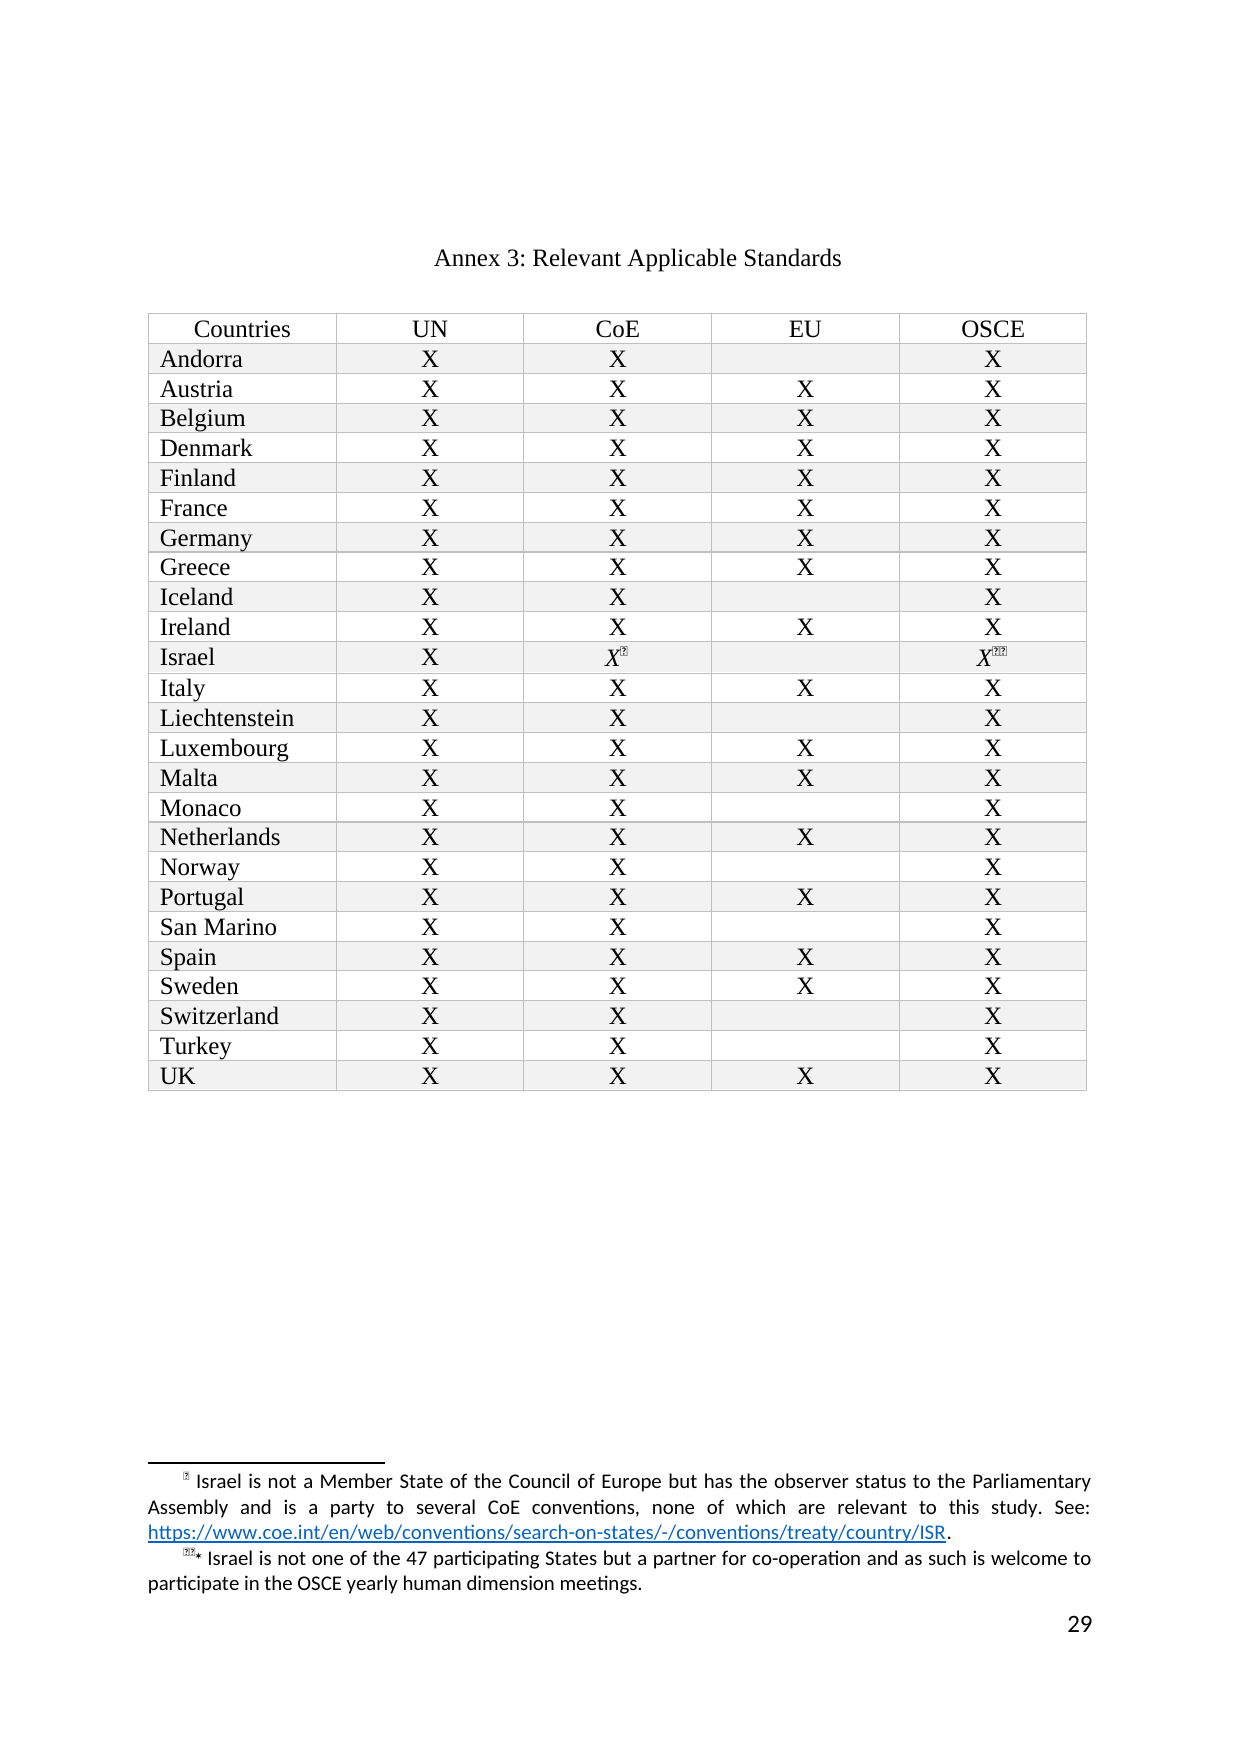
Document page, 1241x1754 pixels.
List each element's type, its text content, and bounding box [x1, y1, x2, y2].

table_cell X [524, 912, 711, 941]
table_header EU [712, 314, 899, 343]
table_cell X [524, 674, 711, 702]
table_cell [712, 912, 899, 941]
table_cell X [900, 404, 1086, 432]
table_cell [712, 642, 899, 672]
table_cell Sweden [149, 971, 336, 1000]
table_cell Italy [149, 674, 336, 702]
table_cell X [337, 582, 523, 611]
table_cell X [712, 971, 899, 1000]
table_cell Luxembourg [149, 733, 336, 762]
table_cell X [337, 523, 523, 551]
table_cell X [900, 582, 1086, 611]
table_cell [712, 582, 899, 611]
table_cell X [524, 582, 711, 611]
table_cell X [712, 823, 899, 851]
table_cell [712, 344, 899, 373]
table_cell X [712, 733, 899, 762]
table_cell X [524, 852, 711, 881]
table_cell X [337, 433, 523, 462]
table_cell X [524, 344, 711, 373]
table_cell X [337, 344, 523, 373]
table_cell Belgium [149, 404, 336, 432]
table_cell X [900, 523, 1086, 551]
table_cell X [900, 374, 1086, 402]
table_cell X [524, 763, 711, 792]
table_cell X [900, 852, 1086, 881]
table_header OSCE [900, 314, 1086, 343]
table_cell X [337, 733, 523, 762]
table_cell X [524, 642, 711, 672]
table_cell X [524, 404, 711, 432]
table_cell X [337, 703, 523, 732]
table_cell Norway [149, 852, 336, 881]
table_cell X [524, 612, 711, 641]
table_cell X [524, 703, 711, 732]
table_cell X [712, 1061, 899, 1089]
table_cell X [712, 523, 899, 551]
table_cell X [337, 912, 523, 941]
table_cell X [900, 493, 1086, 522]
table_cell X [524, 882, 711, 911]
table_cell [712, 1031, 899, 1060]
table_cell Andorra [149, 344, 336, 373]
table_cell X [337, 493, 523, 522]
table_cell X [524, 1061, 711, 1089]
table_cell UK [149, 1061, 336, 1089]
table_cell X [900, 642, 1086, 672]
table_cell X [900, 674, 1086, 702]
table_cell X [337, 1061, 523, 1089]
subtitle Annex 3: Relevant Applicable Standards [148, 243, 1092, 272]
table_cell X [337, 1031, 523, 1060]
table_cell Portugal [149, 882, 336, 911]
table_cell X [524, 823, 711, 851]
table_cell X [712, 433, 899, 462]
table_cell X [524, 523, 711, 551]
table_cell X [337, 612, 523, 641]
table_cell X [524, 374, 711, 402]
table_cell X [337, 1001, 523, 1030]
table_cell X [524, 793, 711, 821]
table_cell Denmark [149, 433, 336, 462]
table_cell X [900, 942, 1086, 970]
table_cell X [900, 1061, 1086, 1089]
table_cell Iceland [149, 582, 336, 611]
table_cell [712, 1001, 899, 1030]
table_cell X [337, 642, 523, 672]
table_header UN [337, 314, 523, 343]
table_cell X [900, 433, 1086, 462]
table_cell X [712, 493, 899, 522]
table_cell X [337, 971, 523, 1000]
table_cell Spain [149, 942, 336, 970]
table_cell X [900, 882, 1086, 911]
table_cell X [524, 463, 711, 492]
table_cell X [900, 463, 1086, 492]
table_cell Monaco [149, 793, 336, 821]
table_cell X [524, 1001, 711, 1030]
table_cell X [337, 852, 523, 881]
table_cell Finland [149, 463, 336, 492]
table_cell Ireland [149, 612, 336, 641]
table_header CoE [524, 314, 711, 343]
table_cell France [149, 493, 336, 522]
table_cell X [524, 493, 711, 522]
table_cell X [524, 553, 711, 581]
table_cell [712, 852, 899, 881]
table_cell X [900, 823, 1086, 851]
table_cell Greece [149, 553, 336, 581]
table_header Countries [149, 314, 336, 343]
table_cell X [900, 344, 1086, 373]
table_cell X [712, 882, 899, 911]
table_cell X [337, 763, 523, 792]
table_cell X [900, 971, 1086, 1000]
table_cell X [712, 374, 899, 402]
table_cell X [712, 942, 899, 970]
table_cell [712, 703, 899, 732]
table_cell X [712, 674, 899, 702]
table_cell X [337, 553, 523, 581]
table_cell Austria [149, 374, 336, 402]
table_cell X [712, 553, 899, 581]
table_cell X [524, 971, 711, 1000]
table_cell X [524, 733, 711, 762]
table_cell Malta [149, 763, 336, 792]
table_cell X [524, 1031, 711, 1060]
table_cell X [337, 463, 523, 492]
table_cell X [900, 733, 1086, 762]
table_cell X [337, 823, 523, 851]
table_cell X [900, 703, 1086, 732]
table_cell Netherlands [149, 823, 336, 851]
table_cell Turkey [149, 1031, 336, 1060]
table_cell X [712, 404, 899, 432]
table_cell X [712, 612, 899, 641]
table_cell Liechtenstein [149, 703, 336, 732]
table_cell Israel [149, 642, 336, 672]
table_cell X [900, 1031, 1086, 1060]
table_cell X [900, 612, 1086, 641]
table_cell X [900, 1001, 1086, 1030]
table_cell X [337, 404, 523, 432]
table_cell X [337, 942, 523, 970]
table_cell X [524, 942, 711, 970]
table_cell X [900, 553, 1086, 581]
table_cell X [900, 912, 1086, 941]
table_cell [712, 793, 899, 821]
table_cell X [337, 793, 523, 821]
table_cell X [900, 793, 1086, 821]
table_cell X [337, 674, 523, 702]
table_cell Germany [149, 523, 336, 551]
table_cell X [712, 763, 899, 792]
table_cell X [337, 374, 523, 402]
table_cell X [337, 882, 523, 911]
table_cell Switzerland [149, 1001, 336, 1030]
table_cell X [900, 763, 1086, 792]
table_cell San Marino [149, 912, 336, 941]
table_cell X [524, 433, 711, 462]
table_cell X [712, 463, 899, 492]
